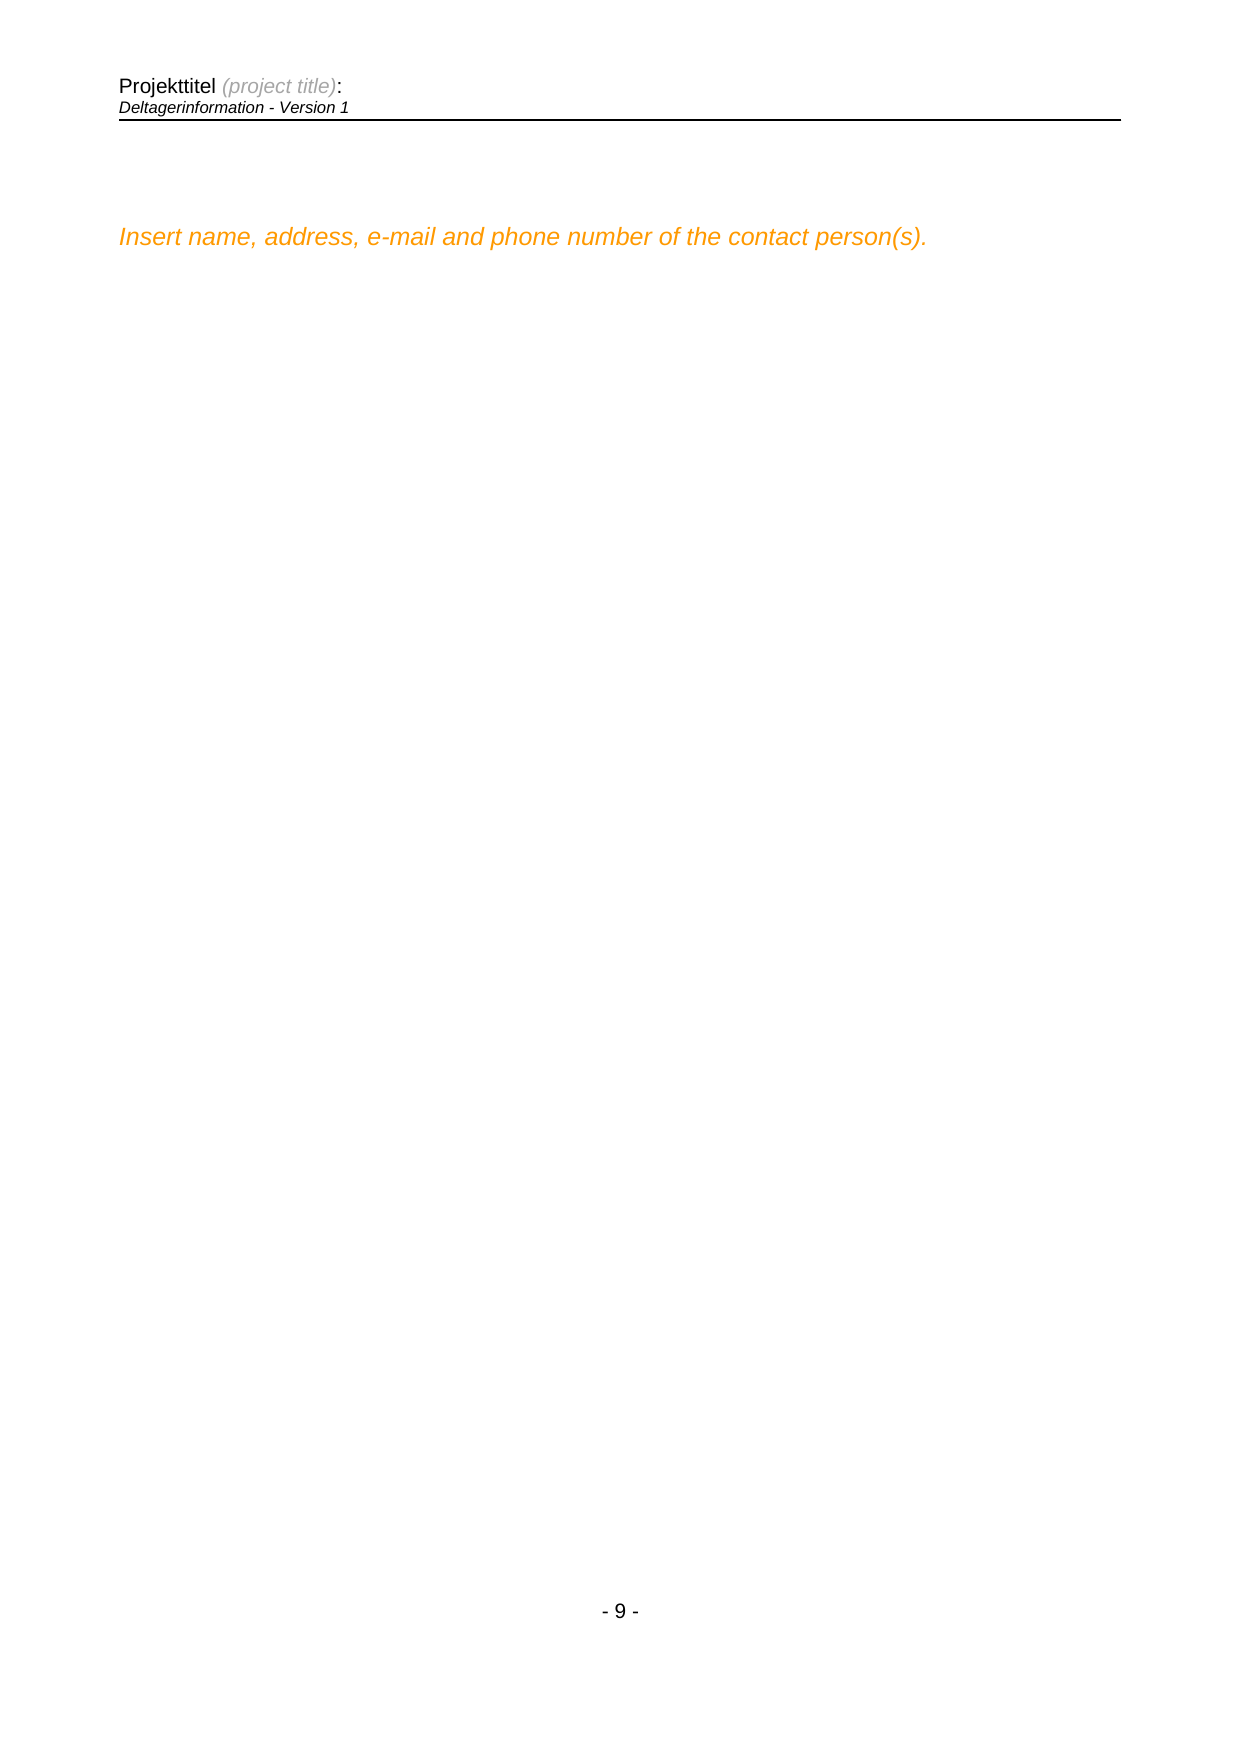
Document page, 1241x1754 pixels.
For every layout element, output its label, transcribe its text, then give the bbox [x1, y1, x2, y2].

text Insert name, address, e-mail and phone number of the contact person(s). [119, 222, 1121, 251]
